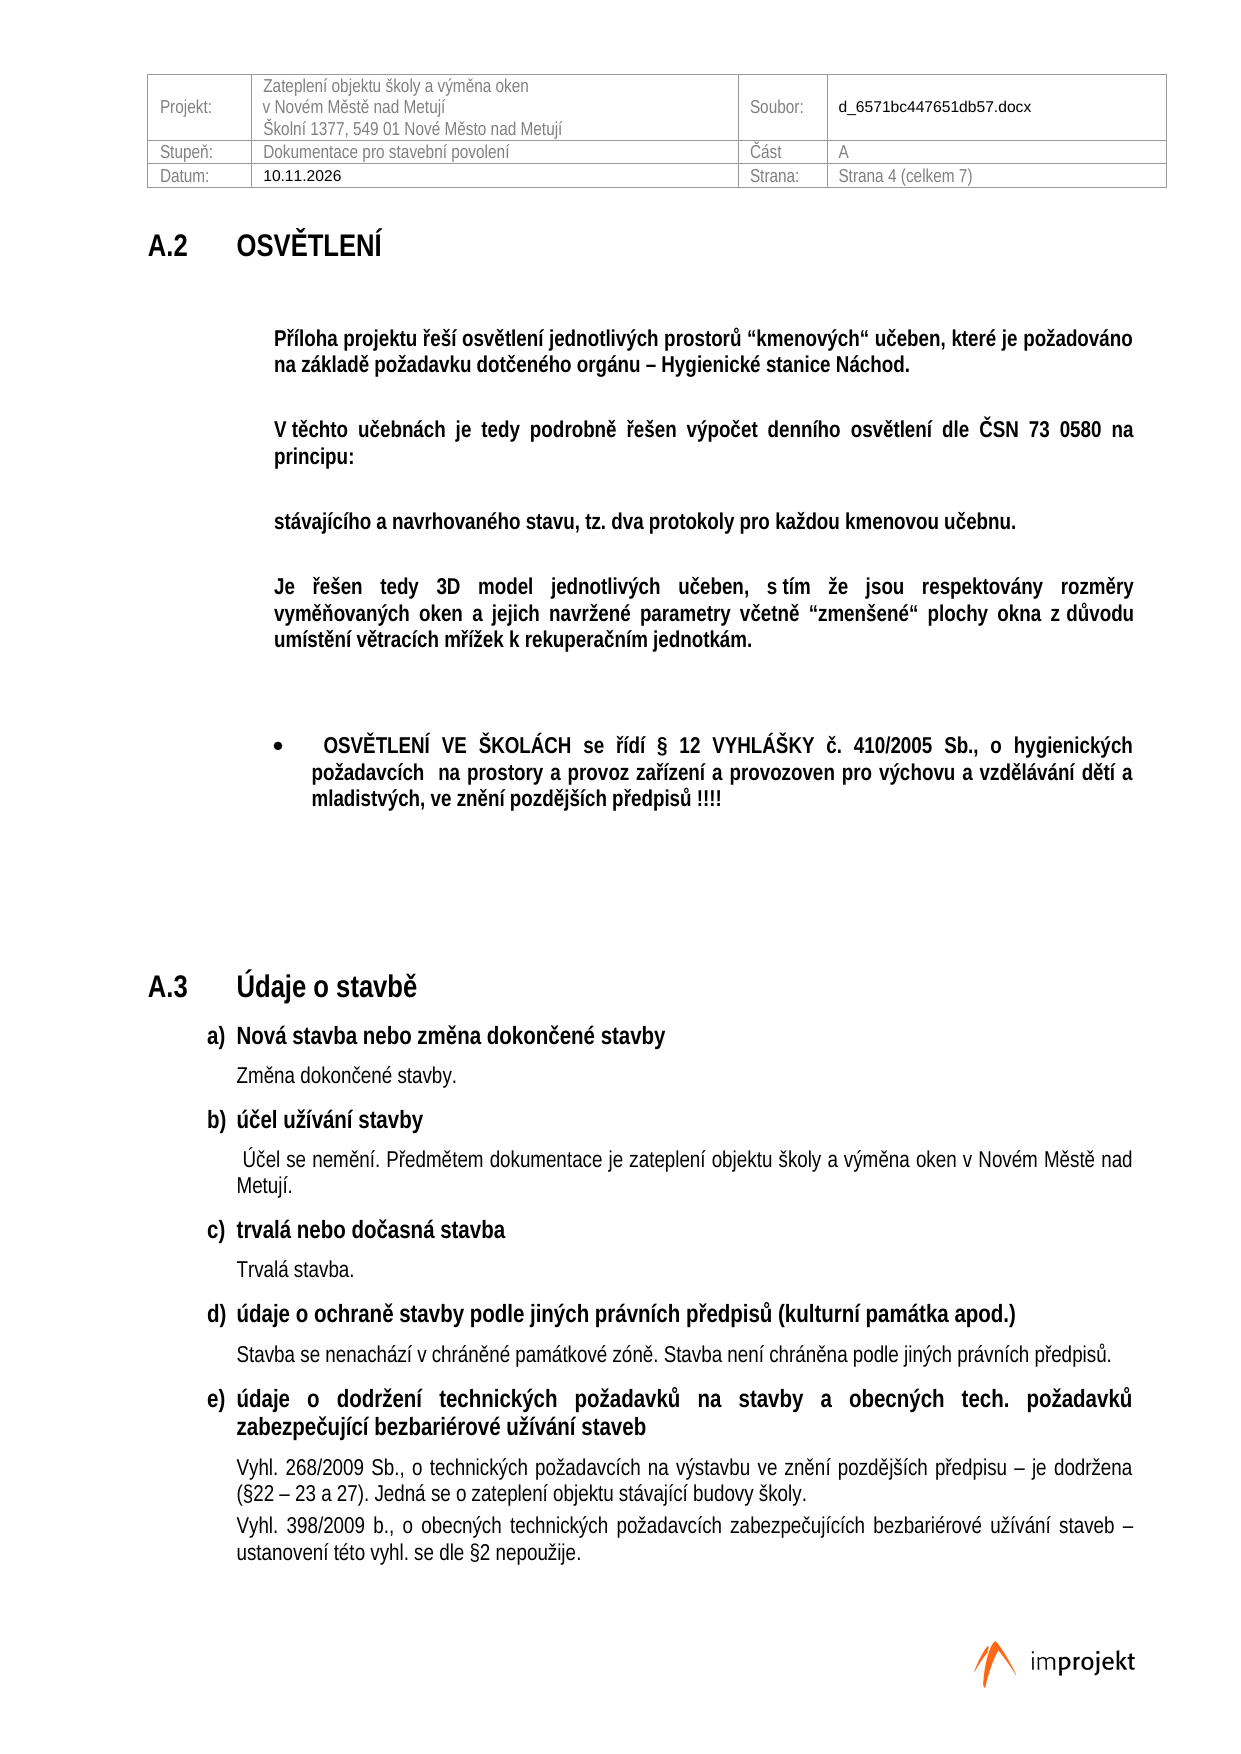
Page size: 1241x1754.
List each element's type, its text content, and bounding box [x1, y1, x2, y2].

text Účel se nemění. Předmětem dokumentace je zateplení objektu školy a výměna oken v Novém Městě nad Metují. [236, 1146, 1134, 1199]
list OSVĚTLENÍ VE ŠKOLÁCH se řídí § 12 VYHLÁŠKY č. 410/2005 Sb., o hygienických požadavcích na prostory a provoz zařízení a provozoven pro výchovu a vzdělávání dětí a mladistvých, ve znění pozdějších předpisů !!!! [274, 732, 1134, 812]
text V těchto učebnách je tedy podrobně řešen výpočet denního osvětlení dle ČSN 73 0580 na principu: [274, 416, 1134, 469]
text Vyhl. 268/2009 Sb., o technických požadavcích na výstavbu ve znění pozdějších předpisu – je dodržena (§22 – 23 a 27). Jedná se o zateplení objektu stávající budovy školy. [236, 1453, 1134, 1506]
subtitle účel užívání stavby [207, 1105, 1134, 1133]
subtitle Nová stavba nebo změna dokončené stavby [207, 1021, 1134, 1049]
text Je řešen tedy 3D model jednotlivých učeben, s tím že jsou respektovány rozměry vyměňovaných oken a jejich navržené parametry včetně “zmenšené“ plochy okna z důvodu umístění větracích mřížek k rekuperačním jednotkám. [274, 573, 1134, 652]
subtitle údaje o dodržení technických požadavků na stavby a obecných tech. požadavků zabezpečující bezbariérové užívání staveb [207, 1384, 1134, 1441]
subtitle Údaje o stavbě [148, 968, 1134, 1004]
subtitle trvalá nebo dočasná stavba [207, 1215, 1134, 1244]
text Vyhl. 398/2009 b., o obecných technických požadavcích zabezpečujících bezbariérové užívání staveb – ustanovení této vyhl. se dle §2 nepoužije. [236, 1512, 1134, 1565]
text Stavba se nenachází v chráněné památkové zóně. Stavba není chráněna podle jiných právních předpisů. [236, 1341, 1134, 1367]
text stávajícího a navrhovaného stavu, tz. dva protokoly pro každou kmenovou učebnu. [274, 508, 1134, 534]
subtitle OSVĚTLENÍ [148, 227, 1134, 263]
subtitle údaje o ochraně stavby podle jiných právních předpisů (kulturní památka apod.) [207, 1299, 1134, 1328]
picture [972, 1639, 1137, 1689]
text Trvalá stavba. [236, 1256, 1134, 1283]
text Příloha projektu řeší osvětlení jednotlivých prostorů “kmenových“ učeben, které je požadováno na základě požadavku dotčeného orgánu – Hygienické stanice Náchod. [274, 325, 1134, 378]
text Změna dokončené stavby. [236, 1062, 1134, 1088]
